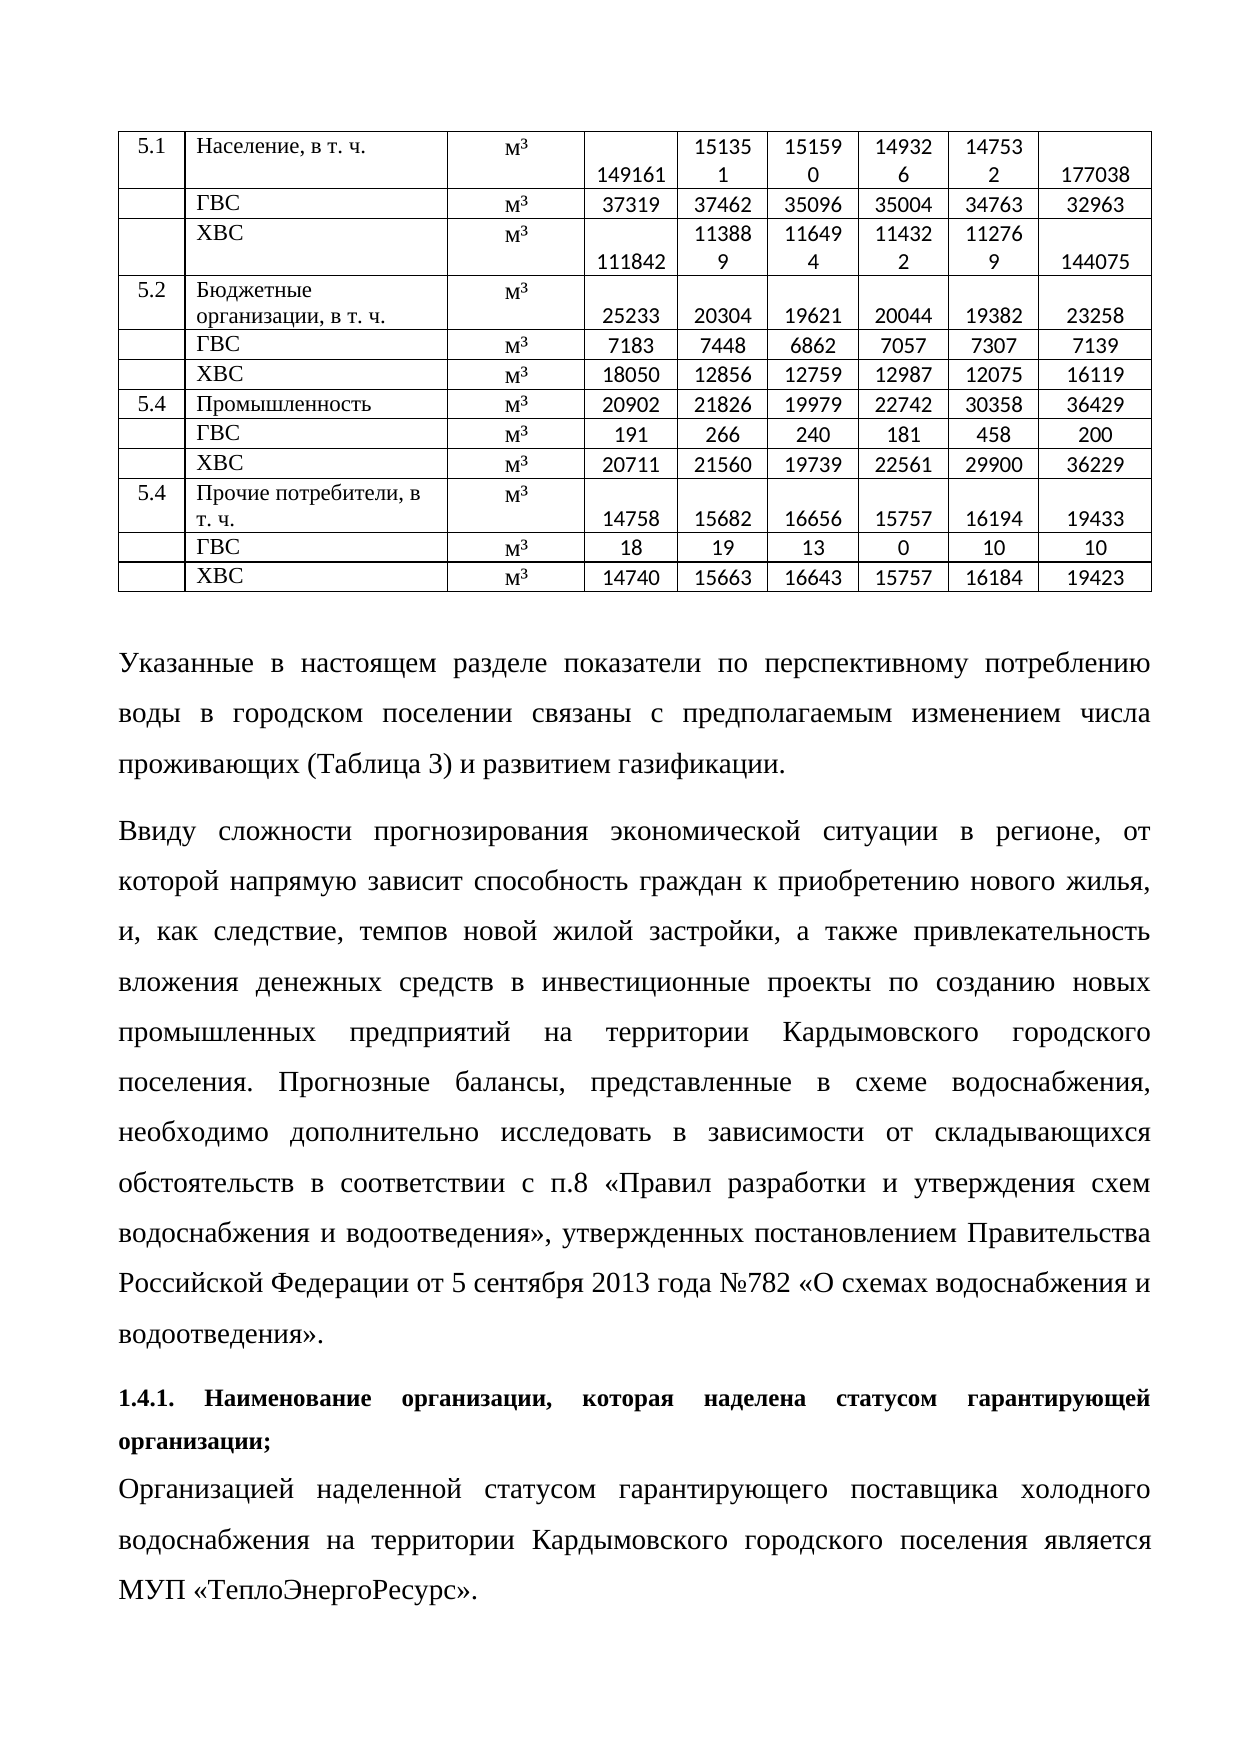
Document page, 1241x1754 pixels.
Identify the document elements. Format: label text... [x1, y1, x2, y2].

table_cell 12987 [859, 360, 948, 388]
table_cell 37319 [585, 189, 677, 218]
table_cell [119, 449, 184, 478]
table_cell 19621 [768, 276, 858, 329]
table_cell 7139 [1039, 330, 1151, 359]
table_cell 15682 [678, 479, 767, 532]
table_cell м³ [448, 563, 584, 591]
table_cell 36229 [1039, 449, 1151, 478]
table_cell 147532 [949, 132, 1038, 188]
table_cell 12759 [768, 360, 858, 388]
table_cell ХВС [186, 360, 447, 388]
table_cell 14758 [585, 479, 677, 532]
table_cell 19979 [768, 390, 858, 418]
table_cell 15757 [859, 479, 948, 532]
table_cell м³ [448, 419, 584, 448]
table_cell 266 [678, 419, 767, 448]
table_cell 181 [859, 419, 948, 448]
table_cell 19739 [768, 449, 858, 478]
table_cell Промышленность [186, 390, 447, 418]
table_cell 21826 [678, 390, 767, 418]
table_cell м³ [448, 276, 584, 329]
table_cell 35004 [859, 189, 948, 218]
table_cell 12856 [678, 360, 767, 388]
table_cell 7448 [678, 330, 767, 359]
table_cell м³ [448, 390, 584, 418]
table_cell ХВС [186, 563, 447, 591]
table_cell 149326 [859, 132, 948, 188]
table_cell 32963 [1039, 189, 1151, 218]
table_cell 13 [768, 533, 858, 561]
table_cell 116494 [768, 219, 858, 275]
table_cell 14740 [585, 563, 677, 591]
table_cell 16194 [949, 479, 1038, 532]
table_cell м³ [448, 533, 584, 561]
table_cell 19423 [1039, 563, 1151, 591]
table_cell [119, 219, 184, 275]
table_cell 191 [585, 419, 677, 448]
table_cell 5.2 [119, 276, 184, 329]
table_cell 36429 [1039, 390, 1151, 418]
text Ввиду сложности прогнозирования экономической ситуации в регионе, от которой напрямую зависит способность граждан к приобретению нового жилья, и, как следствие, темпов новой жилой застройки, а также привлекательность вложения денежных средств в инвестиционные проекты по созданию новых промышленных предприятий на территории Кардымовского городского поселения. Прогнозные балансы, представленные в схеме водоснабжения, необходимо дополнительно исследовать в зависимости от складывающихся обстоятельств в соответствии с п.8 «Правил разработки и утверждения схем водоснабжения и водоотведения», утвержденных постановлением Правительства Российской Федерации от 5 сентября 2013 года №782 «О схемах водоснабжения и водоотведения». [118, 813, 1152, 1349]
table_cell 35096 [768, 189, 858, 218]
table_cell м³ [448, 449, 584, 478]
table_cell 20902 [585, 390, 677, 418]
table_cell Прочие потребители, в т. ч. [186, 479, 447, 532]
table_cell 10 [1039, 533, 1151, 561]
table_cell 16656 [768, 479, 858, 532]
table_cell 37462 [678, 189, 767, 218]
table_cell м³ [448, 479, 584, 532]
table_cell 0 [859, 533, 948, 561]
table_cell 10 [949, 533, 1038, 561]
table_cell 113889 [678, 219, 767, 275]
table_cell 7183 [585, 330, 677, 359]
table_cell [119, 360, 184, 388]
table_cell 34763 [949, 189, 1038, 218]
table_cell ГВС [186, 419, 447, 448]
table_cell 12075 [949, 360, 1038, 388]
table_cell 29900 [949, 449, 1038, 478]
table_cell 16184 [949, 563, 1038, 591]
table_cell 30358 [949, 390, 1038, 418]
table_cell ХВС [186, 449, 447, 478]
table_cell 22561 [859, 449, 948, 478]
table_cell 20711 [585, 449, 677, 478]
table_cell м³ [448, 132, 584, 188]
table_cell Население, в т. ч. [186, 132, 447, 188]
table_cell 15757 [859, 563, 948, 591]
table_cell 111842 [585, 219, 677, 275]
table_cell 23258 [1039, 276, 1151, 329]
table_cell 114322 [859, 219, 948, 275]
table_cell 112769 [949, 219, 1038, 275]
table_cell [119, 563, 184, 591]
table_cell 200 [1039, 419, 1151, 448]
table_cell 144075 [1039, 219, 1151, 275]
table_cell 25233 [585, 276, 677, 329]
table_cell 7057 [859, 330, 948, 359]
table_cell 19382 [949, 276, 1038, 329]
table_cell ГВС [186, 533, 447, 561]
table_cell 19 [678, 533, 767, 561]
table_cell 149161 [585, 132, 677, 188]
table_cell м³ [448, 360, 584, 388]
table_cell ГВС [186, 330, 447, 359]
table_cell [119, 189, 184, 218]
table_cell 240 [768, 419, 858, 448]
table_cell 15663 [678, 563, 767, 591]
table_cell 20044 [859, 276, 948, 329]
table_cell 16119 [1039, 360, 1151, 388]
text Указанные в настоящем разделе показатели по перспективному потреблению воды в городском поселении связаны с предполагаемым изменением числа проживающих (Таблица 3) и развитием газификации. [118, 645, 1152, 779]
text 1.4.1. Наименование организации, которая наделена статусом гарантирующей организации; Организацией наделенной статусом гарантирующего поставщика холодного водоснабжения на территории Кардымовского городского поселения является МУП «ТеплоЭнергоРесурс». [118, 1383, 1152, 1606]
table_cell 18050 [585, 360, 677, 388]
table_cell м³ [448, 330, 584, 359]
table_cell 19433 [1039, 479, 1151, 532]
table_cell 7307 [949, 330, 1038, 359]
table_cell м³ [448, 219, 584, 275]
table_cell [119, 330, 184, 359]
table_cell [119, 419, 184, 448]
table_cell 151590 [768, 132, 858, 188]
table_cell м³ [448, 189, 584, 218]
table_cell ГВС [186, 189, 447, 218]
table_cell 177038 [1039, 132, 1151, 188]
table_cell 5.4 [119, 479, 184, 532]
table_cell 6862 [768, 330, 858, 359]
table_cell 22742 [859, 390, 948, 418]
table_cell 21560 [678, 449, 767, 478]
table_cell [119, 533, 184, 561]
table_cell 5.4 [119, 390, 184, 418]
table_cell 18 [585, 533, 677, 561]
table_cell ХВС [186, 219, 447, 275]
table_cell 20304 [678, 276, 767, 329]
table_cell 458 [949, 419, 1038, 448]
table_cell 16643 [768, 563, 858, 591]
table_cell Бюджетные организации, в т. ч. [186, 276, 447, 329]
table_cell 151351 [678, 132, 767, 188]
table_cell 5.1 [119, 132, 184, 188]
